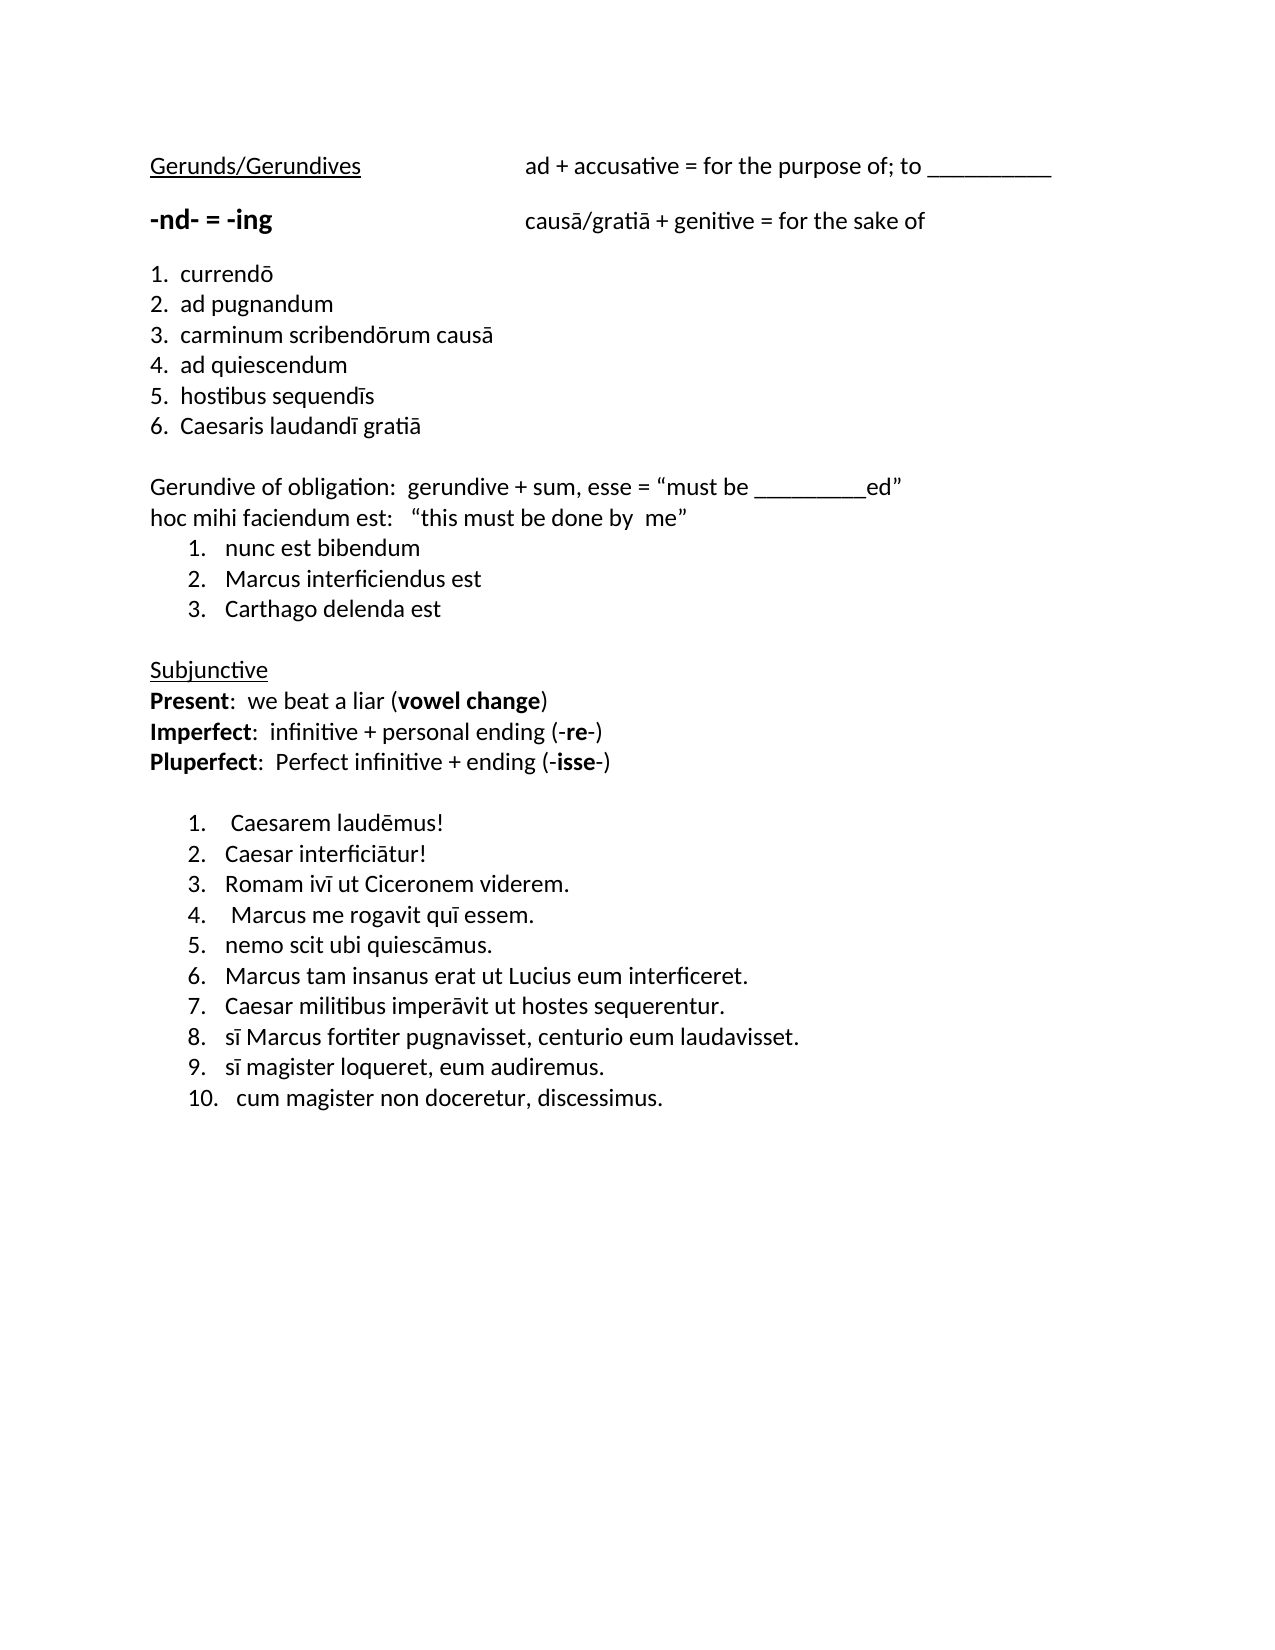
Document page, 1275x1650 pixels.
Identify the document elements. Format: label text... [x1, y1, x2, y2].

text 3. carminum scribendōrum causā [150, 319, 1125, 349]
list nemo scit ubi quiescāmus. [187, 929, 1125, 960]
list Caesar interficiātur! [187, 838, 1125, 868]
list sī magister loqueret, eum audiremus. [187, 1051, 1125, 1082]
text Pluperfect: Perfect infinitive + ending (-isse-) [150, 746, 1125, 777]
list cum magister non doceretur, discessimus. [187, 1082, 1125, 1112]
text 4. ad quiescendum [150, 349, 1125, 380]
text 2. ad pugnandum [150, 288, 1125, 319]
list nunc est bibendum [187, 532, 1125, 563]
list Caesarem laudēmus! [187, 807, 1125, 838]
list Caesar militibus imperāvit ut hostes sequerentur. [187, 990, 1125, 1021]
list Carthago delenda est [187, 593, 1125, 624]
text 1. currendō [150, 258, 1125, 288]
list sī Marcus fortiter pugnavisset, centurio eum laudavisset. [187, 1021, 1125, 1051]
list Marcus tam insanus erat ut Lucius eum interficeret. [187, 960, 1125, 990]
text Present: we beat a liar (vowel change) [150, 685, 1125, 716]
text Subjunctive [150, 654, 1125, 685]
text hoc mihi faciendum est: “this must be done by me” [150, 502, 1125, 532]
list Romam ivī ut Ciceronem viderem. [187, 868, 1125, 899]
text Imperfect: infinitive + personal ending (-re-) [150, 716, 1125, 746]
text -nd- = -ing causā/gratiā + genitive = for the sake of [150, 201, 1125, 237]
text 6. Caesaris laudandī gratiā [150, 410, 1125, 441]
text Gerunds/Gerundives ad + accusative = for the purpose of; to __________ [150, 150, 1125, 181]
text 5. hostibus sequendīs [150, 380, 1125, 410]
text Gerundive of obligation: gerundive + sum, esse = “must be _________ed” [150, 471, 1125, 502]
list Marcus interficiendus est [187, 563, 1125, 593]
list Marcus me rogavit quī essem. [187, 899, 1125, 929]
